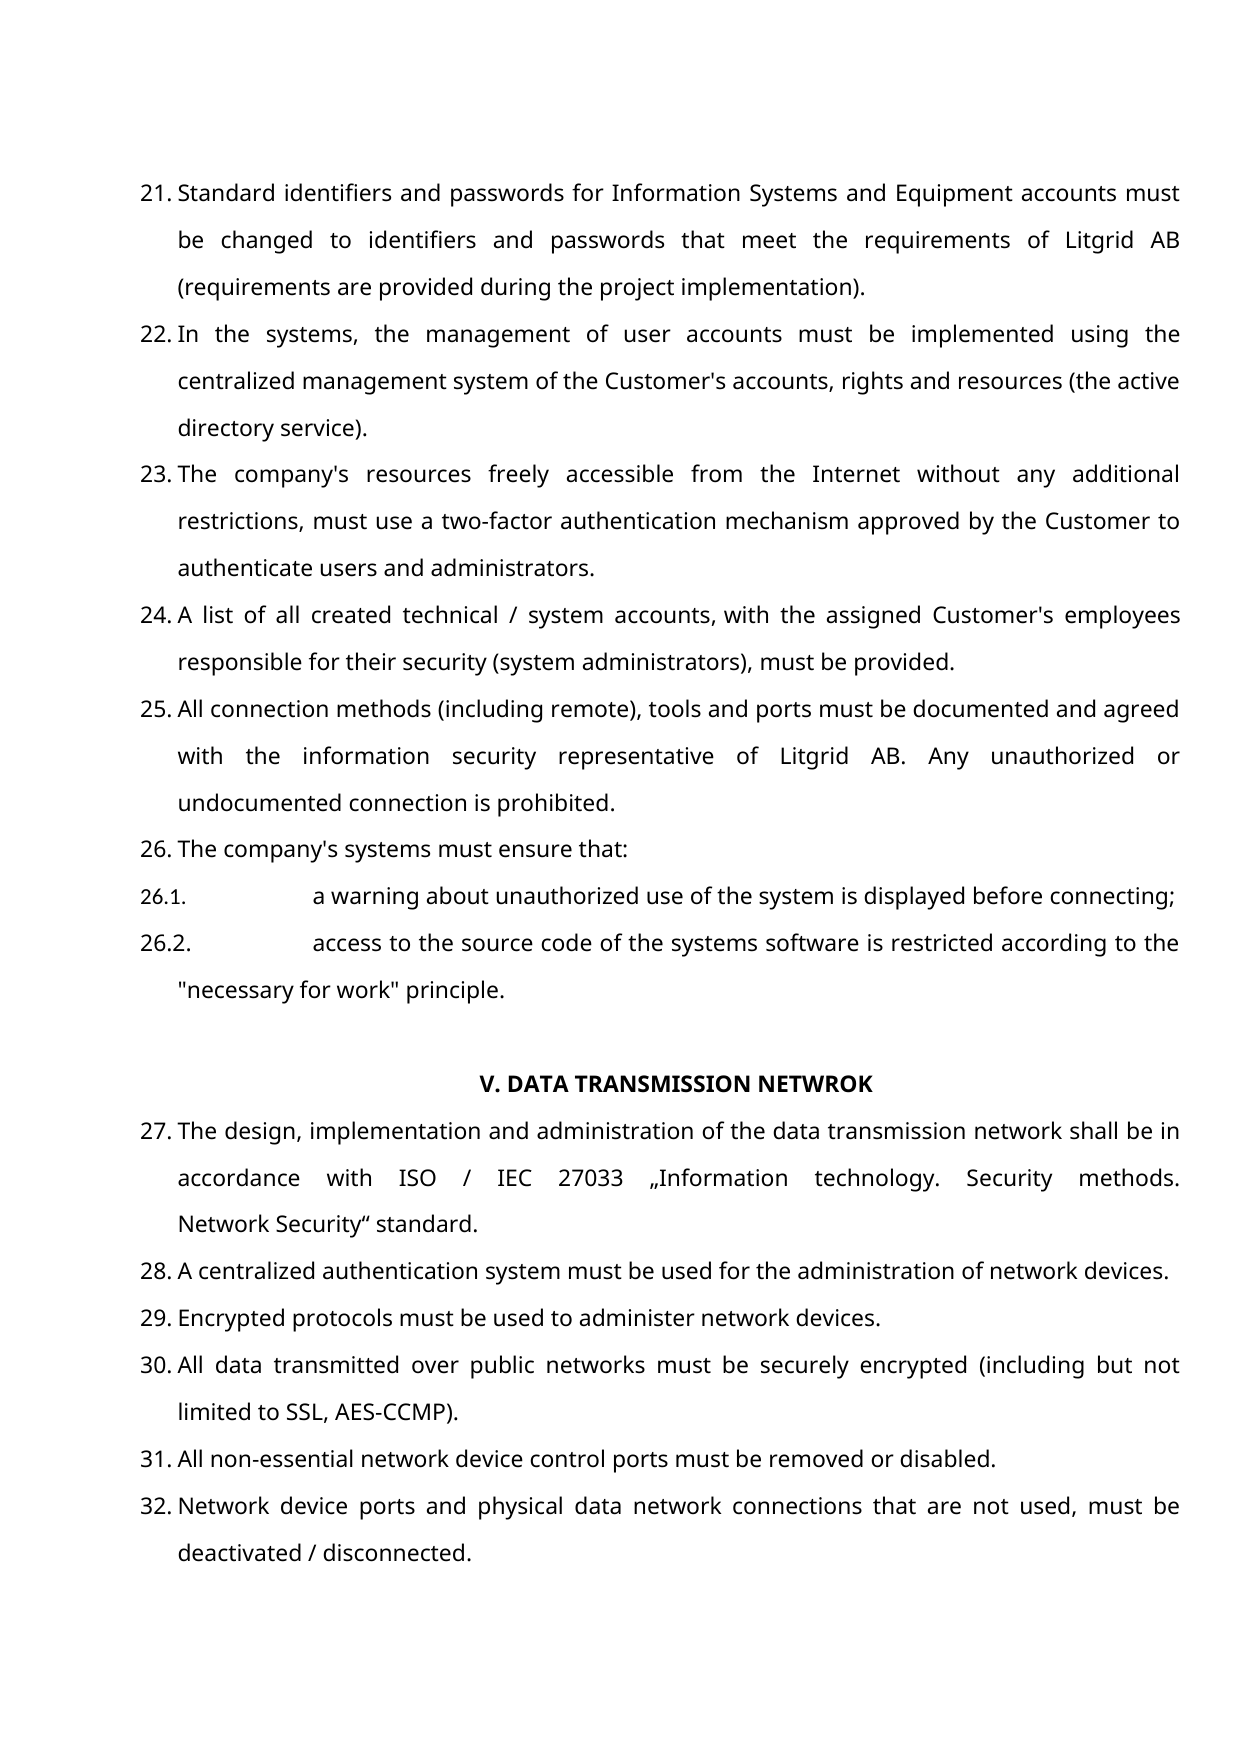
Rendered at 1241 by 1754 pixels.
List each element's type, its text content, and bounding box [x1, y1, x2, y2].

text All non-essential network device control ports must be removed or disabled. [140, 1443, 1181, 1474]
text The company's systems must ensure that: [140, 833, 1181, 865]
text The company's resources freely accessible from the Internet without any additional restrictions, must use a two-factor authentication mechanism approved by the Customer to authenticate users and administrators. [140, 458, 1181, 583]
text In the systems, the management of user accounts must be implemented using the centralized management system of the Customer's accounts, rights and resources (the active directory service). [140, 318, 1181, 443]
text Standard identifiers and passwords for Information Systems and Equipment accounts must be changed to identifiers and passwords that meet the requirements of Litgrid AB (requirements are provided during the project implementation). [140, 177, 1181, 302]
text V. DATA TRANSMISSION NETWROK [177, 1068, 1181, 1099]
text Network device ports and physical data network connections that are not used, must be deactivated / disconnected. [140, 1490, 1181, 1568]
text All connection methods (including remote), tools and ports must be documented and agreed with the information security representative of Litgrid AB. Any unauthorized or undocumented connection is prohibited. [140, 693, 1181, 818]
list access to the source code of the systems software is restricted according to the "necessary for work" principle. [140, 927, 1181, 1005]
text All data transmitted over public networks must be securely encrypted (including but not limited to SSL, AES-CCMP). [140, 1349, 1181, 1427]
text A list of all created technical / system accounts, with the assigned Customer's employees responsible for their security (system administrators), must be provided. [140, 599, 1181, 677]
text A centralized authentication system must be used for the administration of network devices. [140, 1255, 1181, 1287]
text The design, implementation and administration of the data transmission network shall be in accordance with ISO / IEC 27033 „Information technology. Security methods. Network Security“ standard. [140, 1115, 1181, 1240]
list a warning about unauthorized use of the system is displayed before connecting; [140, 880, 1181, 912]
text Encrypted protocols must be used to administer network devices. [140, 1302, 1181, 1333]
